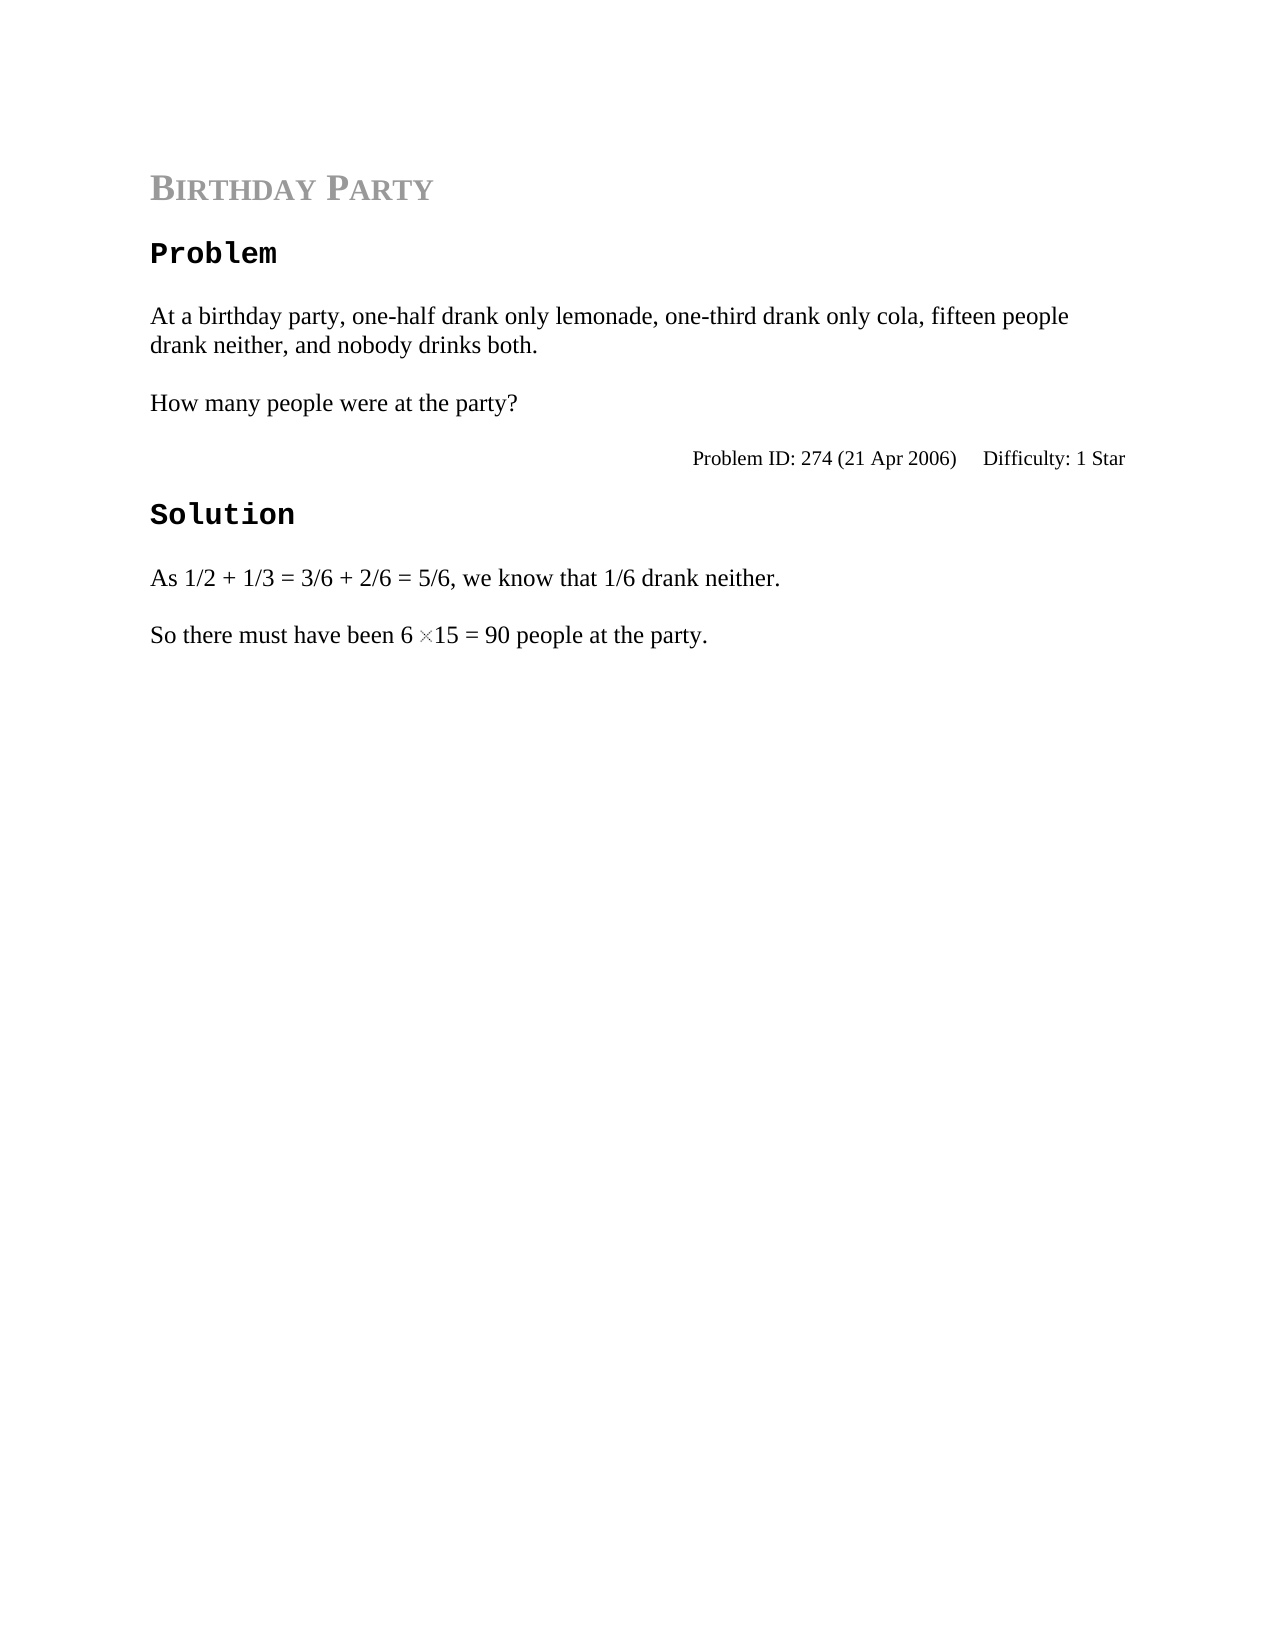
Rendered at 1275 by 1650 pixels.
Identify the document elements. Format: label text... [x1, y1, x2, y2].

text At a birthday party, one-half drank only lemonade, one-third drank only cola, fifteen people drank neither, and nobody drinks both. [150, 301, 1125, 359]
text Birthday Party [150, 166, 1125, 209]
text As 1/2 + 1/3 = 3/6 + 2/6 = 5/6, we know that 1/6 drank neither. [150, 563, 1125, 591]
text How many people were at the party? [150, 388, 1125, 417]
picture [419, 629, 434, 644]
subtitle Solution [150, 499, 1125, 533]
text Problem [150, 238, 1125, 272]
text Problem ID: 274 (21 Apr 2006) Difficulty: 1 Star [150, 446, 1125, 470]
text So there must have been 6 15 = 90 people at the party. [150, 621, 1125, 649]
